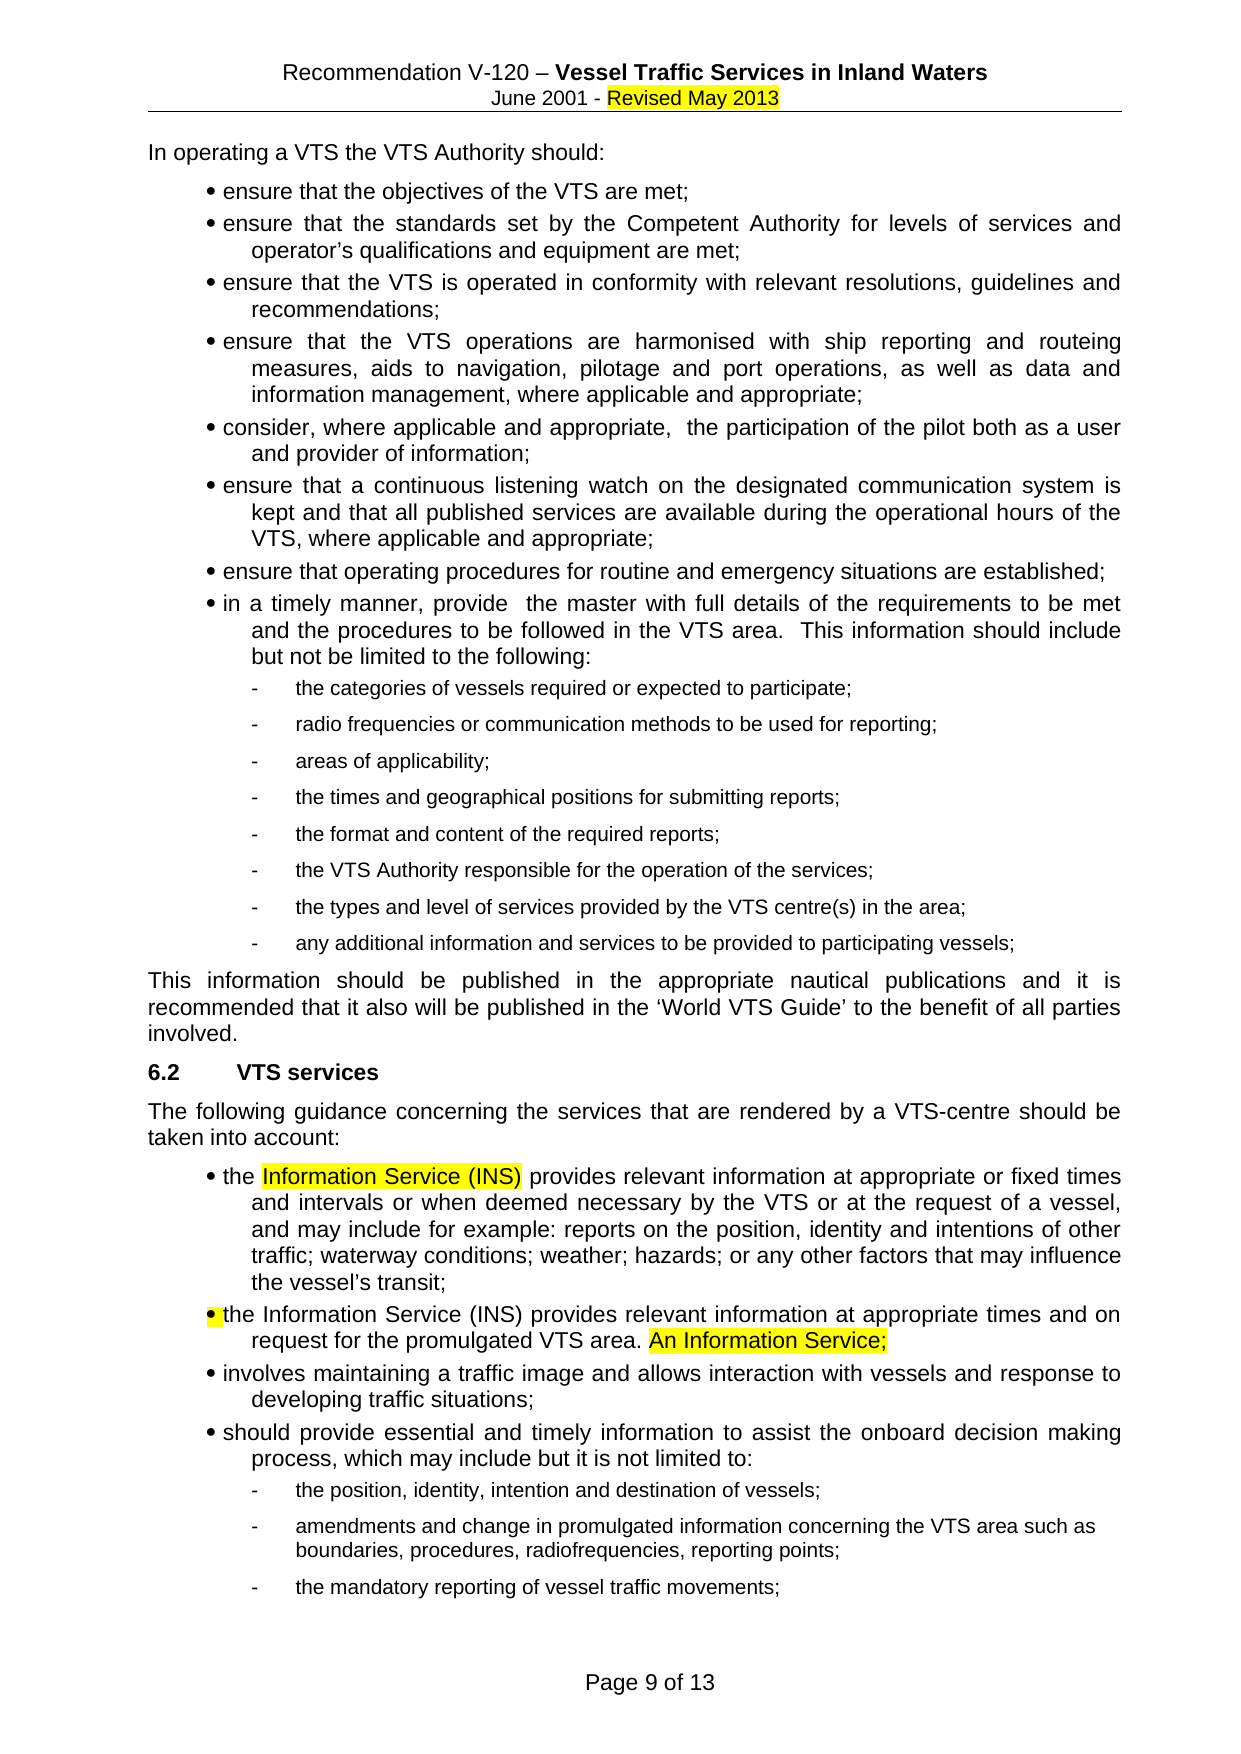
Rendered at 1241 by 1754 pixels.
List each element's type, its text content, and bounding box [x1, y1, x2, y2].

text radio frequencies or communication methods to be used for reporting; [251, 712, 1122, 736]
text the Information Service (INS) provides relevant information at appropriate times and on request for the promulgated VTS area. An Information Service; [207, 1301, 1122, 1354]
text ensure that the standards set by the Competent Authority for levels of services and operator’s qualifications and equipment are met; [207, 210, 1122, 263]
text In operating a VTS the VTS Authority should: [148, 139, 1122, 165]
text This information should be published in the appropriate nautical publications and it is recommended that it also will be published in the ‘World VTS Guide’ to the benefit of all parties involved. [148, 967, 1122, 1046]
text should provide essential and timely information to assist the onboard decision making process, which may include but it is not limited to: [207, 1419, 1122, 1472]
subtitle VTS services [148, 1059, 1122, 1085]
text in a timely manner, provide the master with full details of the requirements to be met and the procedures to be followed in the VTS area. This information should include but not be limited to the following: [207, 590, 1122, 669]
text involves maintaining a traffic image and allows interaction with vessels and response to developing traffic situations; [207, 1360, 1122, 1413]
text any additional information and services to be provided to participating vessels; [251, 931, 1122, 955]
text ensure that the VTS is operated in conformity with relevant resolutions, guidelines and recommendations; [207, 269, 1122, 322]
text the mandatory reporting of vessel traffic movements; [251, 1575, 1122, 1599]
text ensure that the objectives of the VTS are met; [207, 178, 1122, 204]
text ensure that operating procedures for routine and emergency situations are established; [207, 558, 1122, 584]
text the format and content of the required reports; [251, 822, 1122, 846]
text the position, identity, intention and destination of vessels; [251, 1478, 1122, 1502]
text ensure that a continuous listening watch on the designated communication system is kept and that all published services are available during the operational hours of the VTS, where applicable and appropriate; [207, 472, 1122, 552]
text the VTS Authority responsible for the operation of the services; [251, 858, 1122, 882]
text The following guidance concerning the services that are rendered by a VTS-centre should be taken into account: [148, 1098, 1122, 1151]
text areas of applicability; [251, 749, 1122, 773]
text the types and level of services provided by the VTS centre(s) in the area; [251, 894, 1122, 918]
text the categories of vessels required or expected to participate; [251, 676, 1122, 700]
text ensure that the VTS operations are harmonised with ship reporting and routeing measures, aids to navigation, pilotage and port operations, as well as data and information management, where applicable and appropriate; [207, 328, 1122, 407]
text consider, where applicable and appropriate, the participation of the pilot both as a user and provider of information; [207, 413, 1122, 466]
text the Information Service (INS) provides relevant information at appropriate or fixed times and intervals or when deemed necessary by the VTS or at the request of a vessel, and may include for example: reports on the position, identity and intentions of other traffic; waterway conditions; weather; hazards; or any other factors that may influence the vessel’s transit; [207, 1163, 1122, 1295]
text the times and geographical positions for submitting reports; [251, 785, 1122, 809]
text amendments and change in promulgated information concerning the VTS area such as boundaries, procedures, radiofrequencies, reporting points; [251, 1514, 1122, 1562]
